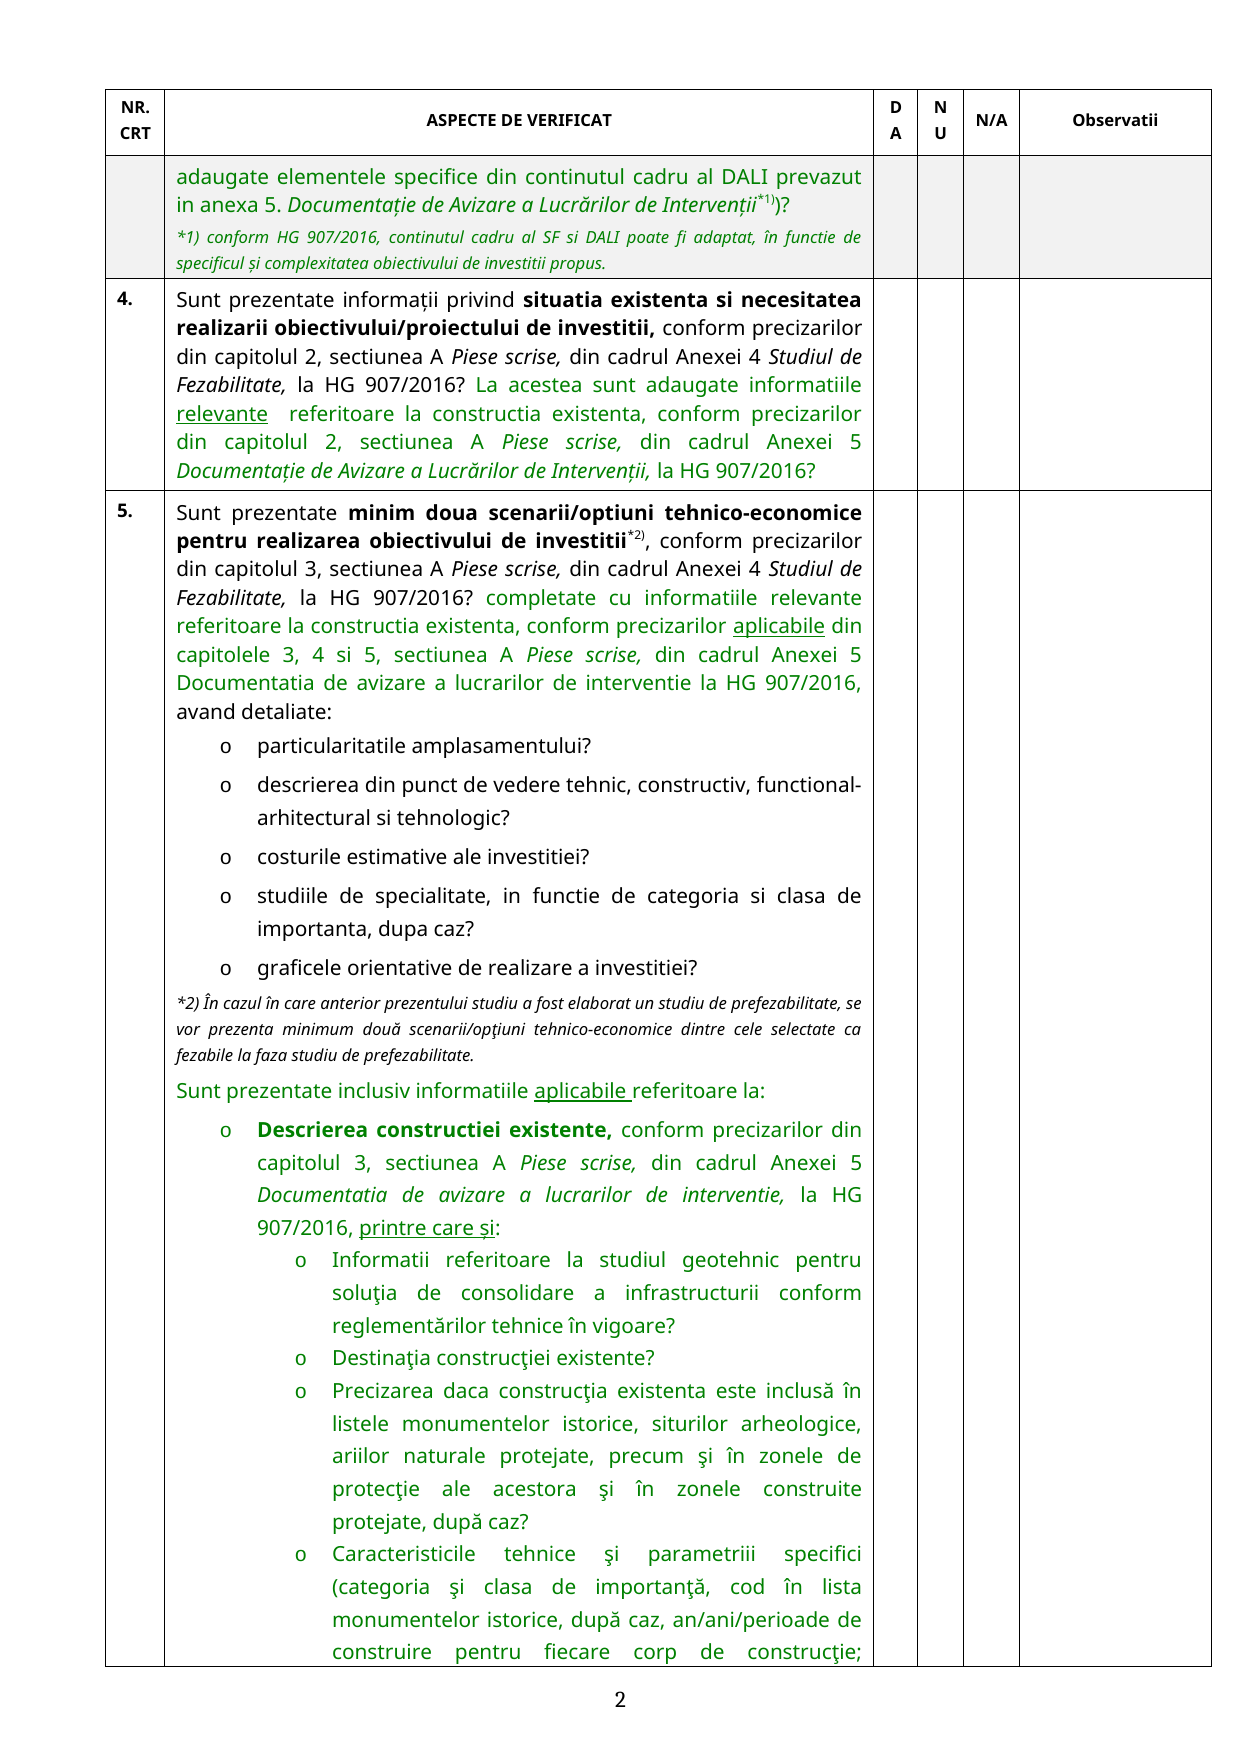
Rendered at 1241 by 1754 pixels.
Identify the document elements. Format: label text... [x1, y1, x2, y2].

table_cell [964, 491, 1019, 1666]
table_header N/A [964, 90, 1019, 155]
table_cell [918, 491, 963, 1666]
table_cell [165, 491, 873, 1666]
table_cell [106, 156, 164, 278]
table_cell [874, 491, 917, 1666]
table_header NR. CRT [106, 90, 164, 155]
table_header DA [874, 90, 917, 155]
table_cell [964, 279, 1019, 490]
table_header NU [918, 90, 963, 155]
table_cell [964, 156, 1019, 278]
table_cell [874, 156, 917, 278]
table_cell [106, 279, 164, 490]
table_cell [918, 156, 963, 278]
table_cell [1020, 156, 1211, 278]
table_header ASPECTE DE VERIFICAT [165, 90, 873, 155]
table_header Observatii [1020, 90, 1211, 155]
table_cell [918, 279, 963, 490]
table_cell [1020, 491, 1211, 1666]
table_cell [1020, 279, 1211, 490]
table_cell Sunt prezentate informații privind situatia existenta si necesitatea realizarii obiectivului/proiectului de investitii, conform precizarilor din capitolul 2, sectiunea A Piese scrise, din cadrul Anexei 4 Studiul de Fezabilitate, la HG 907/2016? La acestea sunt adaugate informatiile relevante referitoare la constructia existenta, conform precizarilor din capitolul 2, sectiunea A Piese scrise, din cadrul Anexei 5 Documentaţie de Avizare a Lucrărilor de Intervenţii, la HG 907/2016? [165, 279, 873, 490]
table_cell [106, 491, 164, 1666]
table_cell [165, 156, 873, 278]
table_cell [874, 279, 917, 490]
